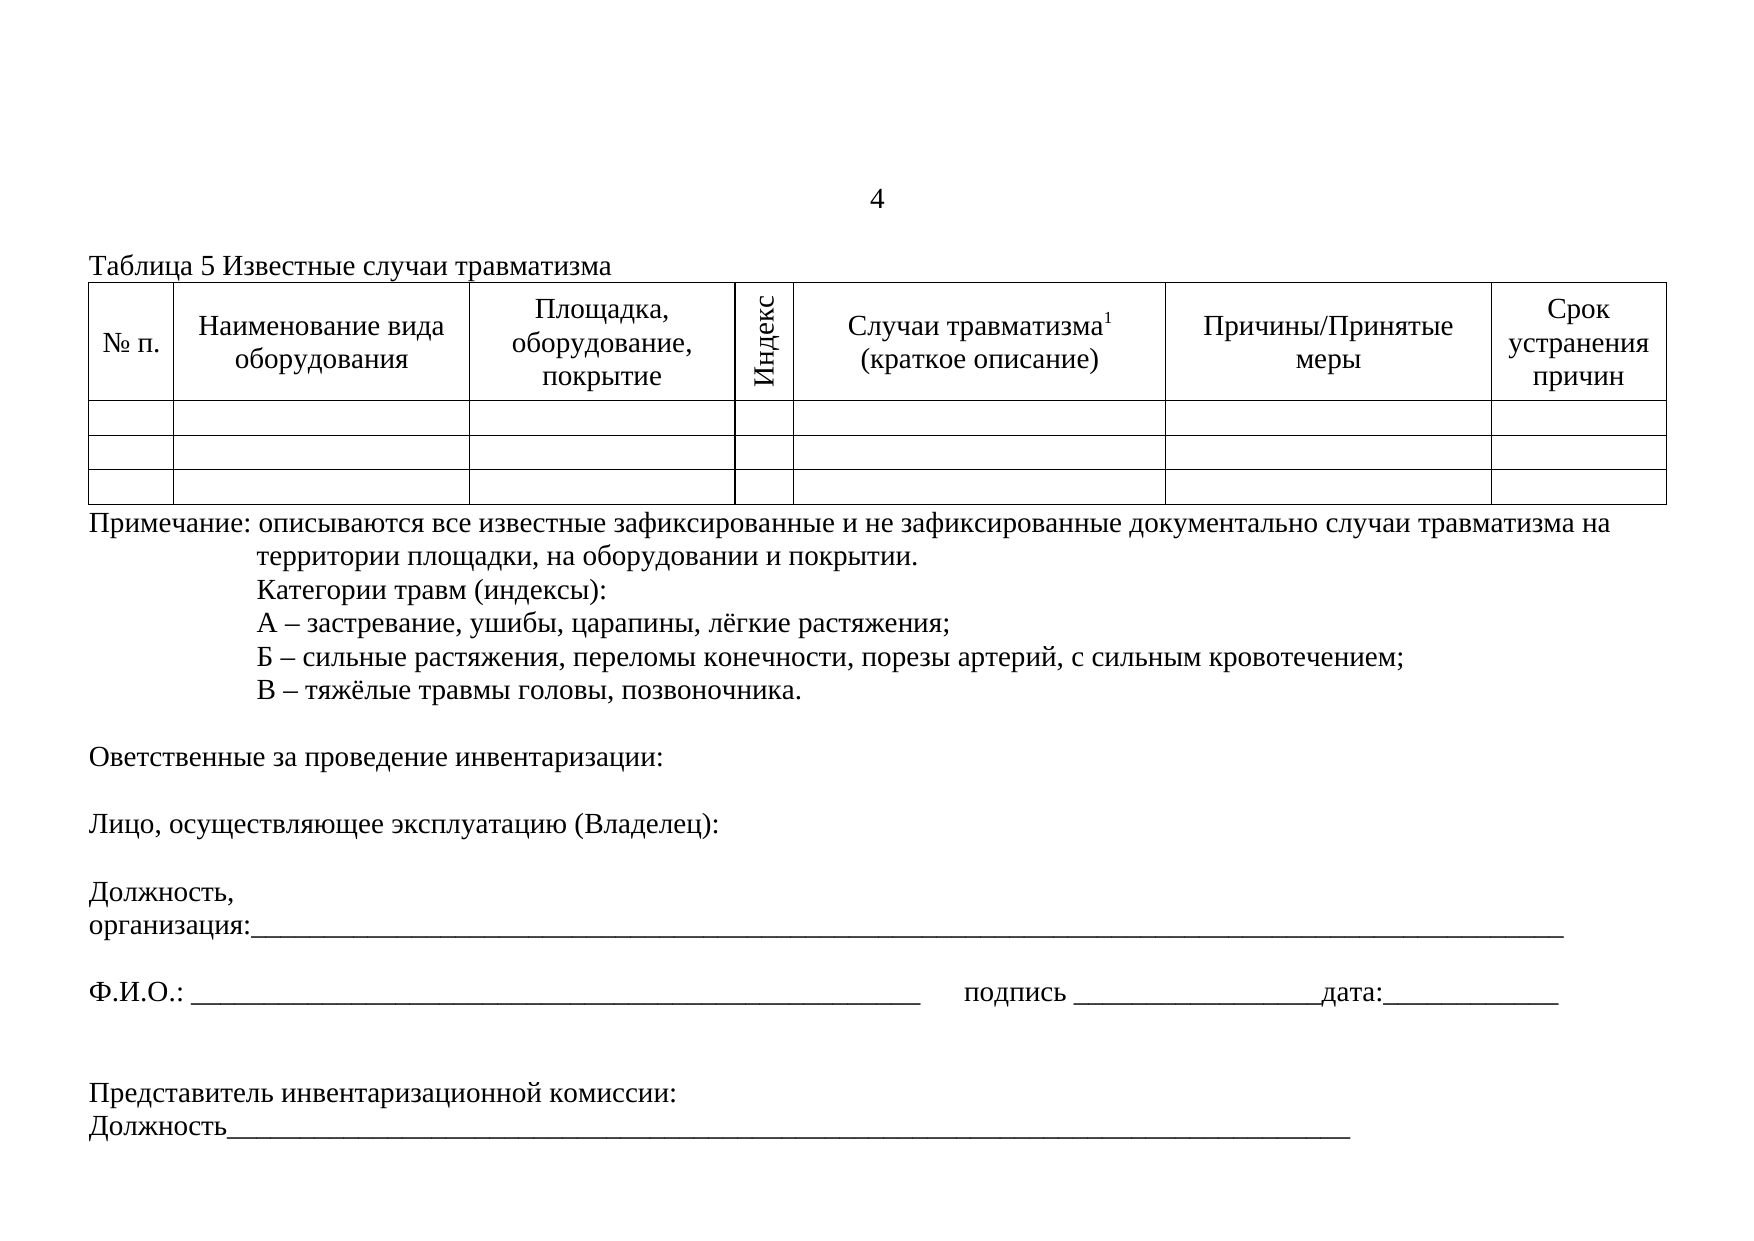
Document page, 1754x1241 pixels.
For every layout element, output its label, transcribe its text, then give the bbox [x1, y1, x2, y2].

text Примечание: описываются все известные зафиксированные и не зафиксированные документально случаи травматизма на [89, 505, 1665, 538]
table_cell [736, 470, 793, 504]
table_cell [1166, 470, 1491, 504]
table_cell [1492, 436, 1666, 469]
table_header Причины/Принятые меры [1166, 283, 1491, 400]
table_cell [1166, 401, 1491, 434]
table_header № п. [89, 283, 173, 400]
table_cell [1492, 401, 1666, 434]
text Таблица 5 Известные случаи травматизма [89, 248, 1665, 282]
table_header Наименование вида оборудования [174, 283, 469, 400]
table_header Случаи травматизма1 (краткое описание) [794, 283, 1165, 400]
table_cell [1492, 470, 1666, 504]
text Должность, организация:__________________________________________________________________________________________ [89, 874, 1665, 941]
table_cell [470, 470, 734, 504]
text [89, 974, 1665, 1008]
table_cell [174, 436, 469, 469]
table_cell [794, 470, 1165, 504]
text Б – сильные растяжения, переломы конечности, порезы артерий, с сильным кровотечением; [89, 639, 1665, 672]
text А – застревание, ушибы, царапины, лёгкие растяжения; [89, 605, 1665, 639]
table_cell [794, 436, 1165, 469]
table_cell [174, 401, 469, 434]
text территории площадки, на оборудовании и покрытии. [89, 538, 1665, 572]
text 4 [89, 181, 1665, 215]
table_cell [89, 436, 173, 469]
text Лицо, осуществляющее эксплуатацию (Владелец): [89, 807, 1665, 840]
table_cell [736, 436, 793, 469]
table_header Индекс [736, 283, 793, 400]
table_cell [89, 470, 173, 504]
text Должность_____________________________________________________________________________ [89, 1108, 1665, 1142]
text В – тяжёлые травмы головы, позвоночника. [89, 672, 1665, 706]
text Категории травм (индексы): [89, 572, 1665, 605]
table_cell [794, 401, 1165, 434]
table_cell [470, 401, 734, 434]
table_cell [89, 401, 173, 434]
text Оветственные за проведение инвентаризации: [89, 739, 1665, 773]
table_cell [736, 401, 793, 434]
table_header Площадка, оборудование, покрытие [470, 283, 734, 400]
table_header Срок устранения причин [1492, 283, 1666, 400]
table_cell [470, 436, 734, 469]
table_cell [1166, 436, 1491, 469]
table_cell [174, 470, 469, 504]
text Представитель инвентаризационной комиссии: [89, 1075, 1665, 1108]
